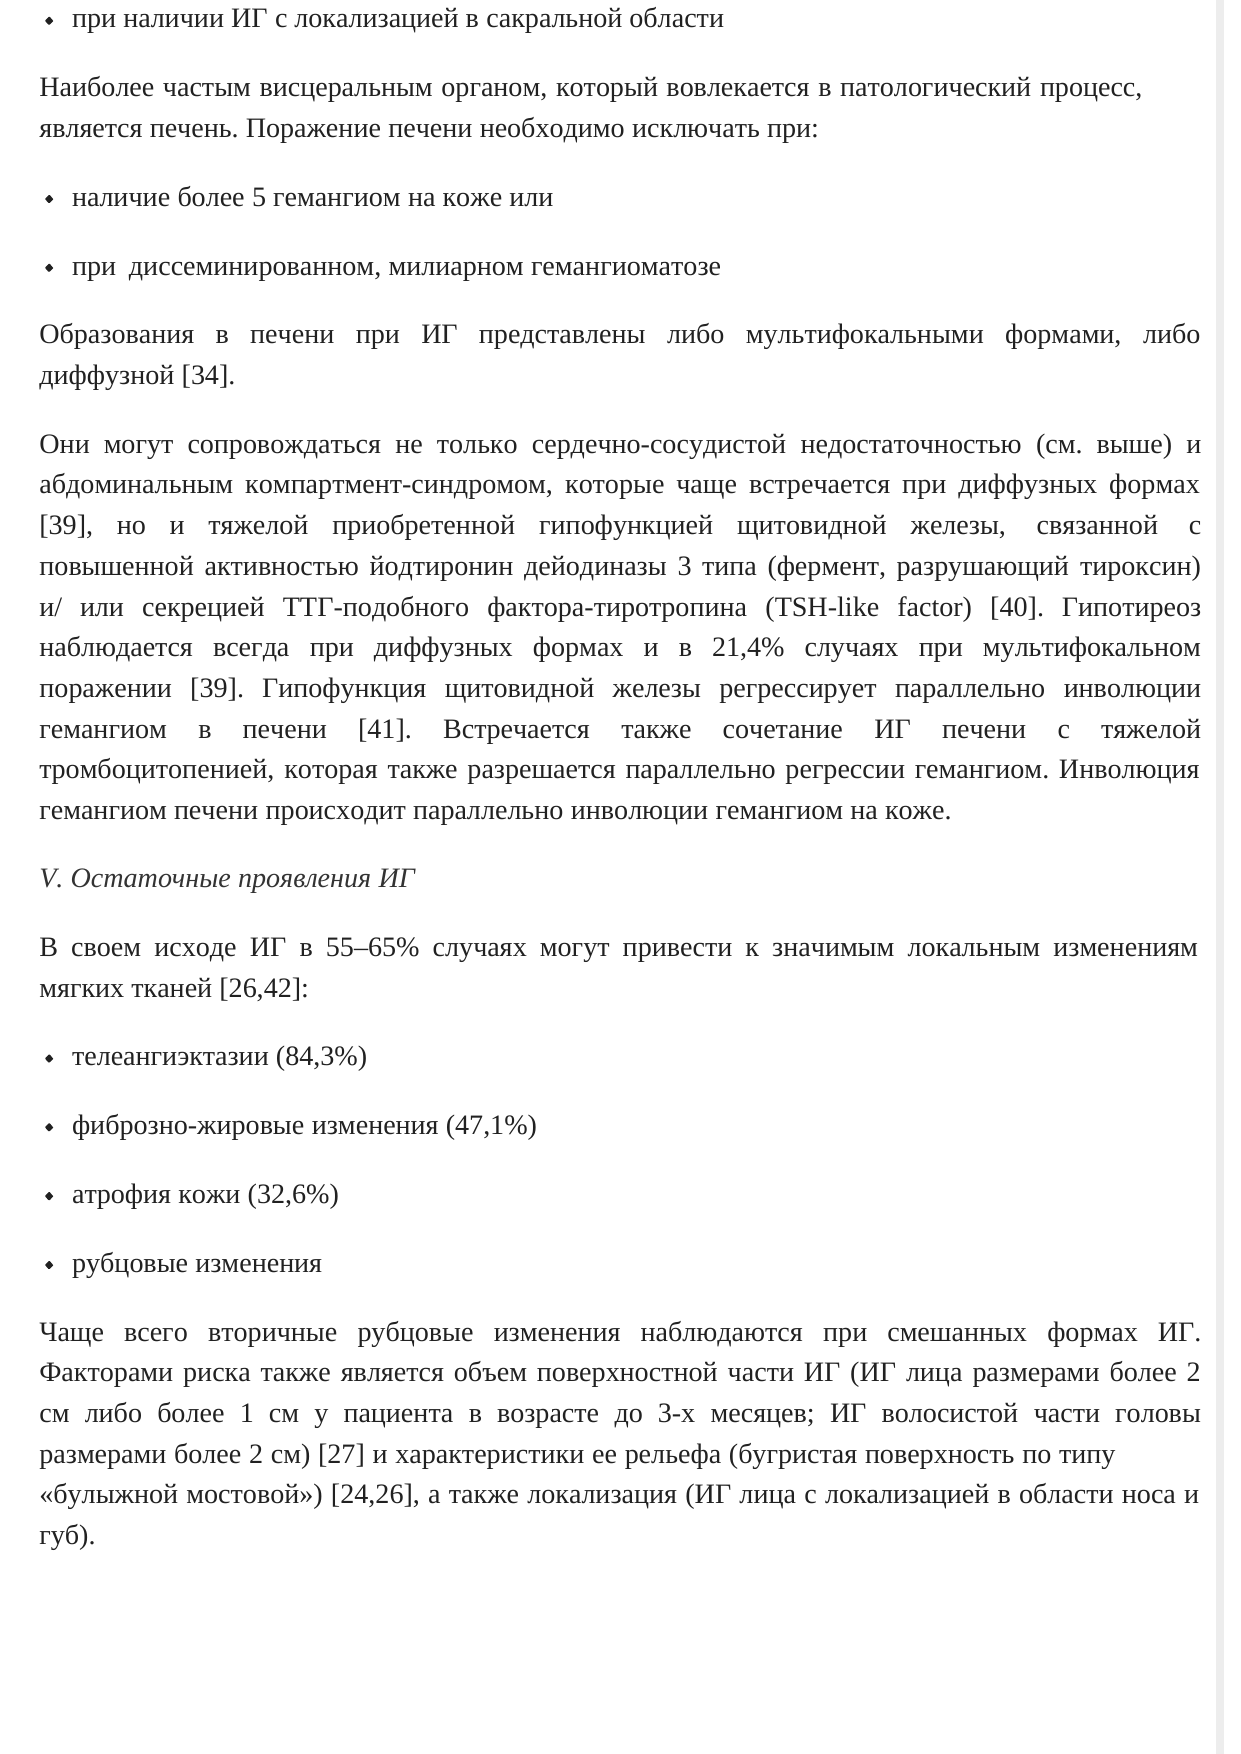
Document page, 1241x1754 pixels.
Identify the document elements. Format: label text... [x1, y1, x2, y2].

text «булыжной мостовой») [24,26], а также локализация (ИГ лица с локализацией в области носа и губ). [39, 1477, 1201, 1551]
text атрофия кожи (32,6%) [72, 1177, 1213, 1209]
text В своем исходе ИГ в 55–65% случаях могут привести к значимым локальным изменениям мягких тканей [26,42]: [39, 930, 1201, 1003]
text при диссеминированном, милиарном гемангиоматозе [72, 248, 1213, 281]
text при наличии ИГ с локализацией в сакральной области [72, 1, 1213, 34]
text рубцовые изменения [72, 1246, 1213, 1278]
text фиброзно-жировые изменения (47,1%) [72, 1108, 1213, 1140]
text Чаще всего вторичные рубцовые изменения наблюдаются при смешанных формах ИГ. Факторами риска также является объем поверхностной части ИГ (ИГ лица размерами более 2 см либо более 1 см у пациента в возрасте до 3-х месяцев; ИГ волосистой части головы размерами более 2 см) [27] и характеристики ее рельефа (бугристая поверхность по типу [39, 1314, 1201, 1469]
text наличие более 5 гемангиом на коже или [72, 180, 1213, 212]
text V. Остаточные проявления ИГ [39, 861, 1213, 893]
text Наиболее частым висцеральным органом, который вовлекается в патологический процесс, является печень. Поражение печени необходимо исключать при: [39, 70, 1213, 143]
text Образования в печени при ИГ представлены либо мультифокальными формами, либо диффузной [34]. [39, 317, 1200, 390]
text Они могут сопровождаться не только сердечно-сосудистой недостаточностью (см. выше) и абдоминальным компартмент-синдромом, которые чаще встречается при диффузных формах [39], но и тяжелой приобретенной гипофункцией щитовидной железы, связанной с повышенной активностью йодтиронин дейодиназы 3 типа (фермент, разрушающий тироксин) и/ или секрецией ТТГ-подобного фактора-тиротропина (TSH-like factor) [40]. Гипотиреоз наблюдается всегда при диффузных формах и в 21,4% случаях при мультифокальном поражении [39]. Гипофункция щитовидной железы регрессирует параллельно инволюции гемангиом в печени [41]. Встречается также сочетание ИГ печени с тяжелой тромбоцитопенией, которая также разрешается параллельно регрессии гемангиом. Инволюция гемангиом печени происходит параллельно инволюции гемангиом на коже. [39, 427, 1201, 826]
text телеангиэктазии (84,3%) [72, 1039, 1213, 1072]
